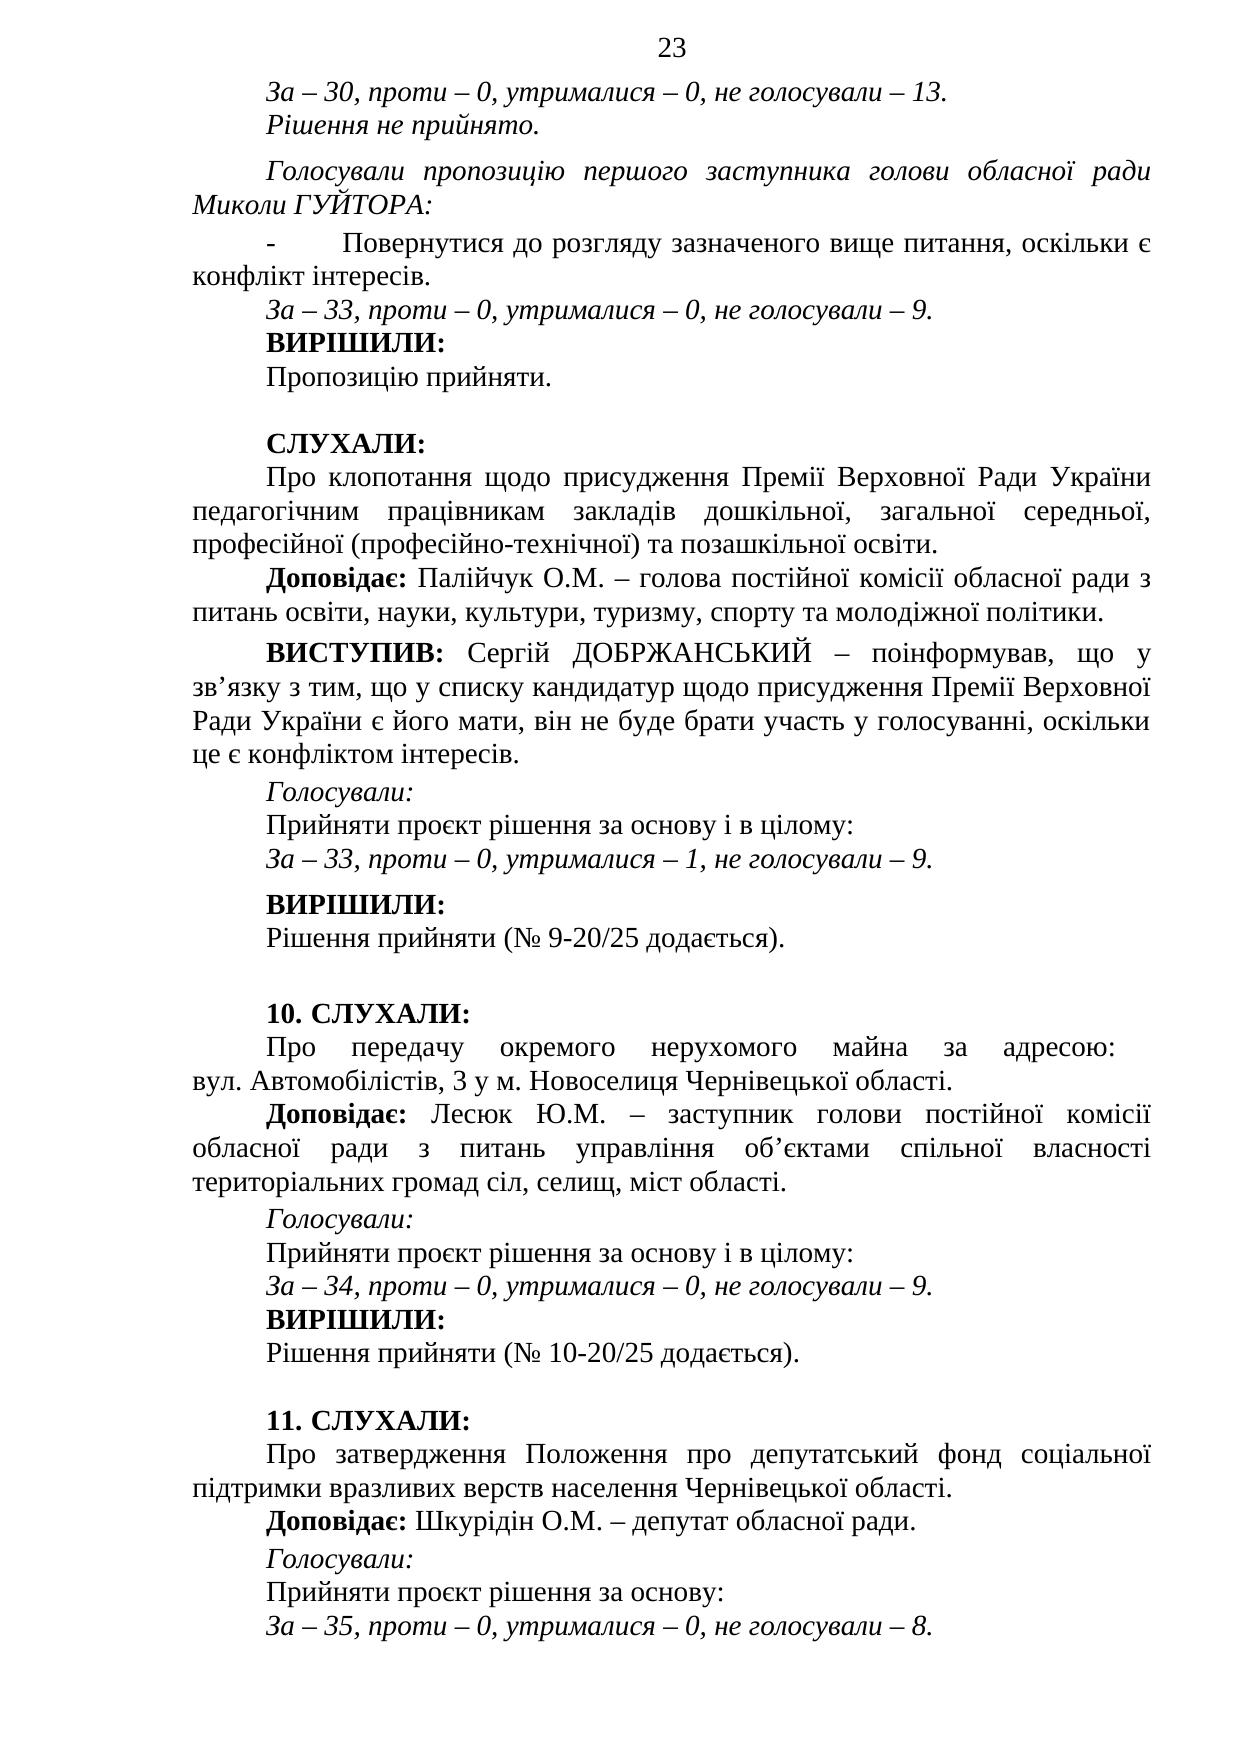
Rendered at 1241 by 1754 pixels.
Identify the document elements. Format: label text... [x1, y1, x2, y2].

text Голосували: [192, 1201, 1152, 1235]
list Доповідає: Палійчук О.М. – голова постійної комісії обласної ради з питань освіти, науки, культури, туризму, спорту та молодіжної політики. [192, 560, 1152, 627]
list За – 33, проти – 0, утрималися – 0, не голосували – 9. [266, 292, 1152, 325]
text За – 33, проти – 0, утрималися – 1, не голосували – 9. [192, 841, 1152, 874]
text За – 30, проти – 0, утрималися – 0, не голосували – 13. [192, 74, 1152, 107]
text Прийняти проєкт рішення за основу і в цілому: [192, 807, 1152, 841]
text СЛУХАЛИ: [192, 426, 1152, 459]
text ВИСТУПИВ: Сергій ДОБРЖАНСЬКИЙ – поінформував, що у зв’язку з тим, що у списку кандидатур щодо присудження Премії Верховної Ради України є його мати, він не буде брати участь у голосуванні, оскільки це є конфліктом інтересів. [192, 636, 1152, 770]
text Голосували: [192, 1541, 1152, 1574]
list СЛУХАЛИ: [266, 1403, 1152, 1436]
text Про клопотання щодо присудження Премії Верховної Ради України педагогічним працівникам закладів дошкільної, загальної середньої, професійної (професійно-технічної) та позашкільної освіти. [192, 459, 1152, 560]
text Рішення не прийнято. [192, 107, 1152, 141]
text Голосували: [192, 774, 1152, 807]
text Рішення прийняти (№ 10-20/25 додається). [192, 1336, 1152, 1369]
list Повернутися до розгляду зазначеного вище питання, оскільки є конфлікт інтересів. [192, 225, 1152, 292]
text Про передачу окремого нерухомого майна за адресою: вул. Автомобілістів, 3 у м. Новоселиця Чернівецької області. [192, 1029, 1152, 1097]
text Прийняти проєкт рішення за основу: [192, 1574, 1152, 1608]
list Доповідає: Лесюк Ю.М. – заступник голови постійної комісії обласної ради з питань управління об’єктами спільної власності територіальних громад сіл, селищ, міст області. [192, 1097, 1152, 1197]
text За – 35, проти – 0, утрималися – 0, не голосували – 8. [192, 1608, 1152, 1642]
list СЛУХАЛИ: [266, 996, 1152, 1029]
text За – 34, проти – 0, утрималися – 0, не голосували – 9. [192, 1268, 1152, 1302]
text Рішення прийняти (№ 9-20/25 додається). [192, 921, 1152, 954]
text Голосували пропозицію першого заступника голови обласної ради Миколи ГУЙТОРА: [192, 153, 1152, 221]
text Прийняти проєкт рішення за основу і в цілому: [192, 1235, 1152, 1268]
list Доповідає: Шкурідін О.М. – депутат обласної ради. [192, 1503, 1152, 1537]
text ВИРІШИЛИ: [192, 887, 1152, 921]
text Про затвердження Положення про депутатський фонд соціальної підтримки вразливих верств населення Чернівецької області. [192, 1436, 1152, 1503]
text ВИРІШИЛИ: [192, 1302, 1152, 1336]
text ВИРІШИЛИ: [192, 325, 1152, 359]
text Пропозицію прийняти. [192, 359, 1152, 392]
